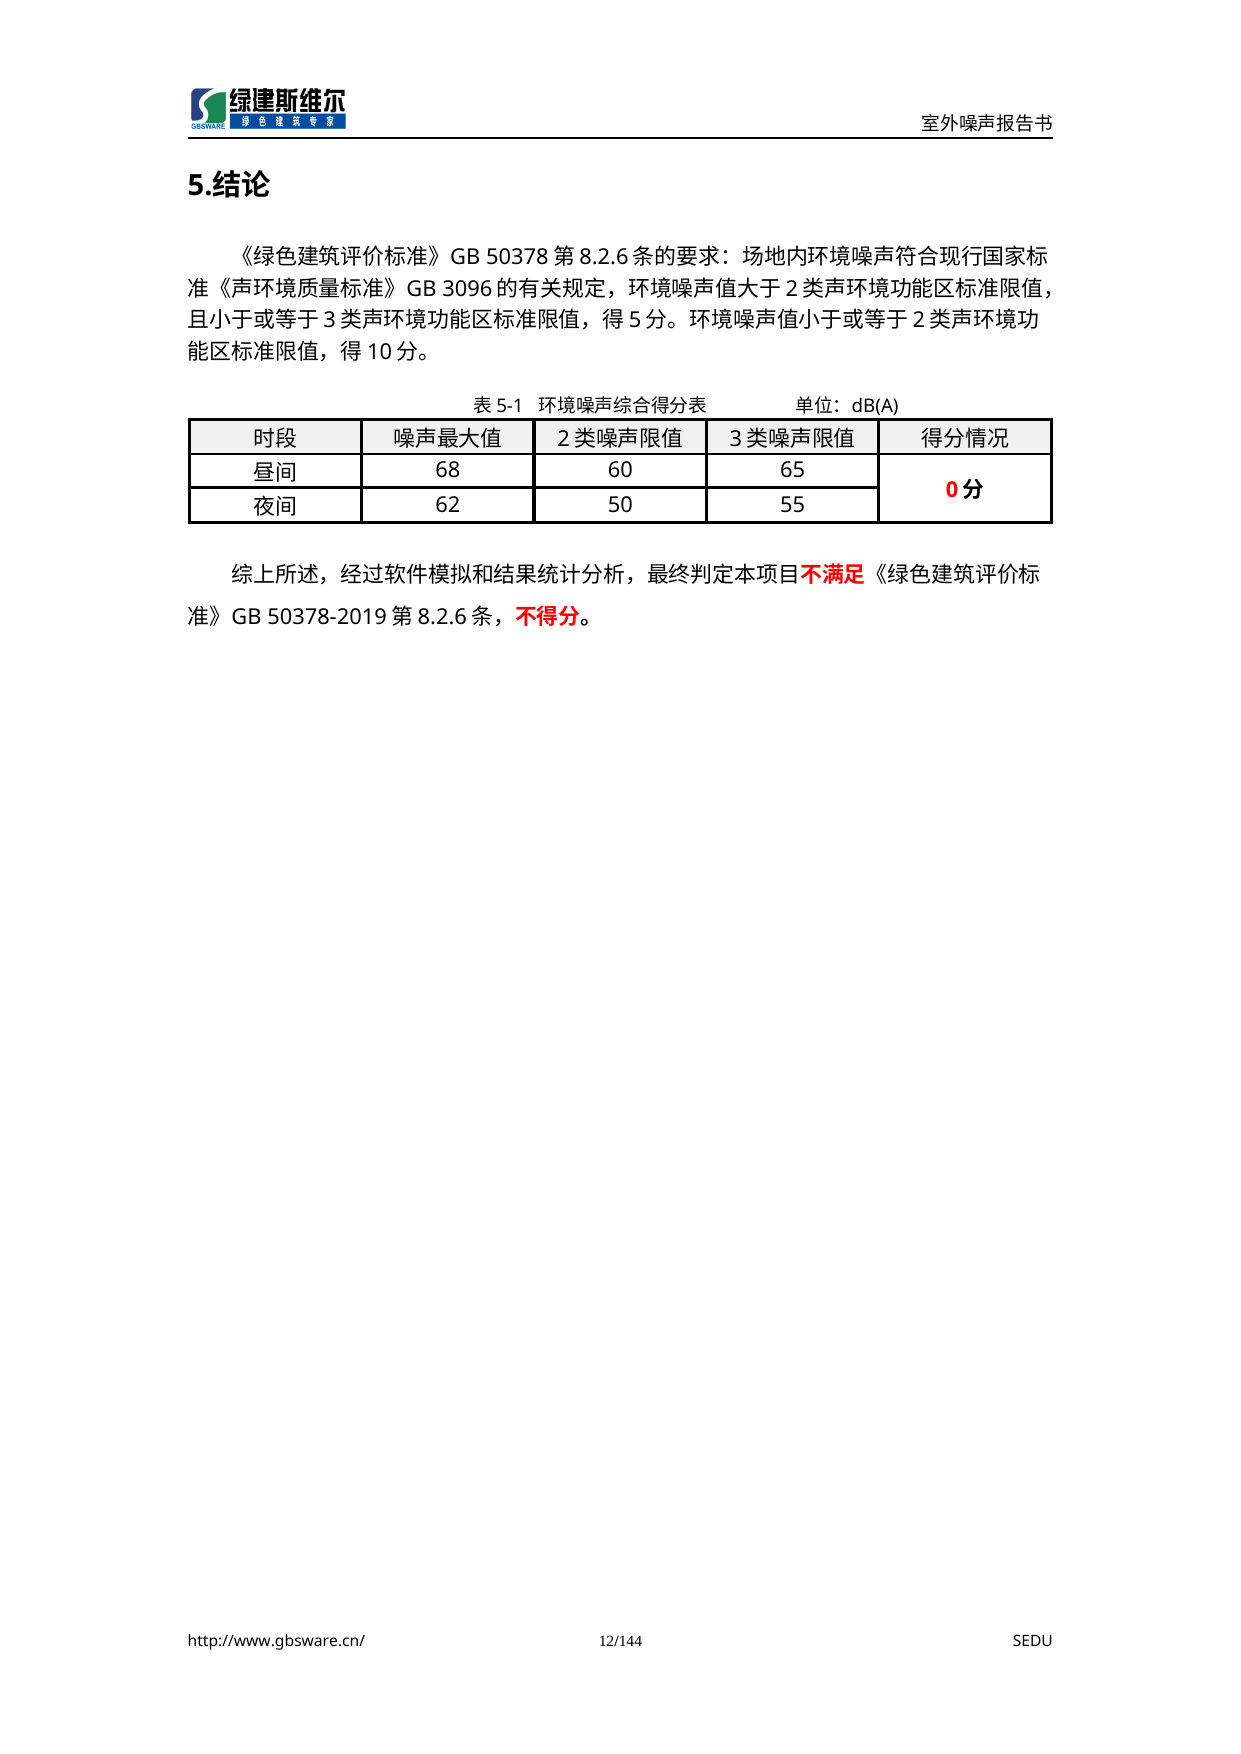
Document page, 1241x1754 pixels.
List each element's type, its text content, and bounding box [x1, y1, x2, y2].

table_cell 昼间 [191, 455, 360, 486]
table_header 2类噪声限值 [536, 421, 705, 453]
text 综上所述，经过软件模拟和结果统计分析，最终判定本项目不满足《绿色建筑评价标准》GB 50378-2019第8.2.6条，不得分。 [187, 549, 1053, 632]
table_cell 0分 [880, 455, 1050, 521]
picture [187, 88, 347, 130]
text 《绿色建筑评价标准》GB 50378第8.2.6条的要求：场地内环境噪声符合现行国家标准《声环境质量标准》GB 3096的有关规定，环境噪声值大于2类声环境功能区标准限值，且小于或等于3类声环境功能区标准限值，得5分。环境噪声值小于或等于2类声环境功能区标准限值，得10分。 [187, 239, 1053, 366]
table_cell 55 [708, 489, 877, 521]
text 表5-1 环境噪声综合得分表 单位：dB(A) [187, 391, 1053, 418]
table_cell 60 [536, 455, 705, 486]
table_header 时段 [191, 421, 360, 453]
table_cell 夜间 [191, 489, 360, 521]
table_cell 50 [536, 489, 705, 521]
subtitle 5.结论 [187, 162, 1053, 204]
table_header 3类噪声限值 [708, 421, 877, 453]
table_cell 65 [708, 455, 877, 486]
table_cell 68 [363, 455, 532, 486]
table_header 得分情况 [880, 421, 1050, 453]
table_header 噪声最大值 [363, 421, 532, 453]
table_cell 62 [363, 489, 532, 521]
